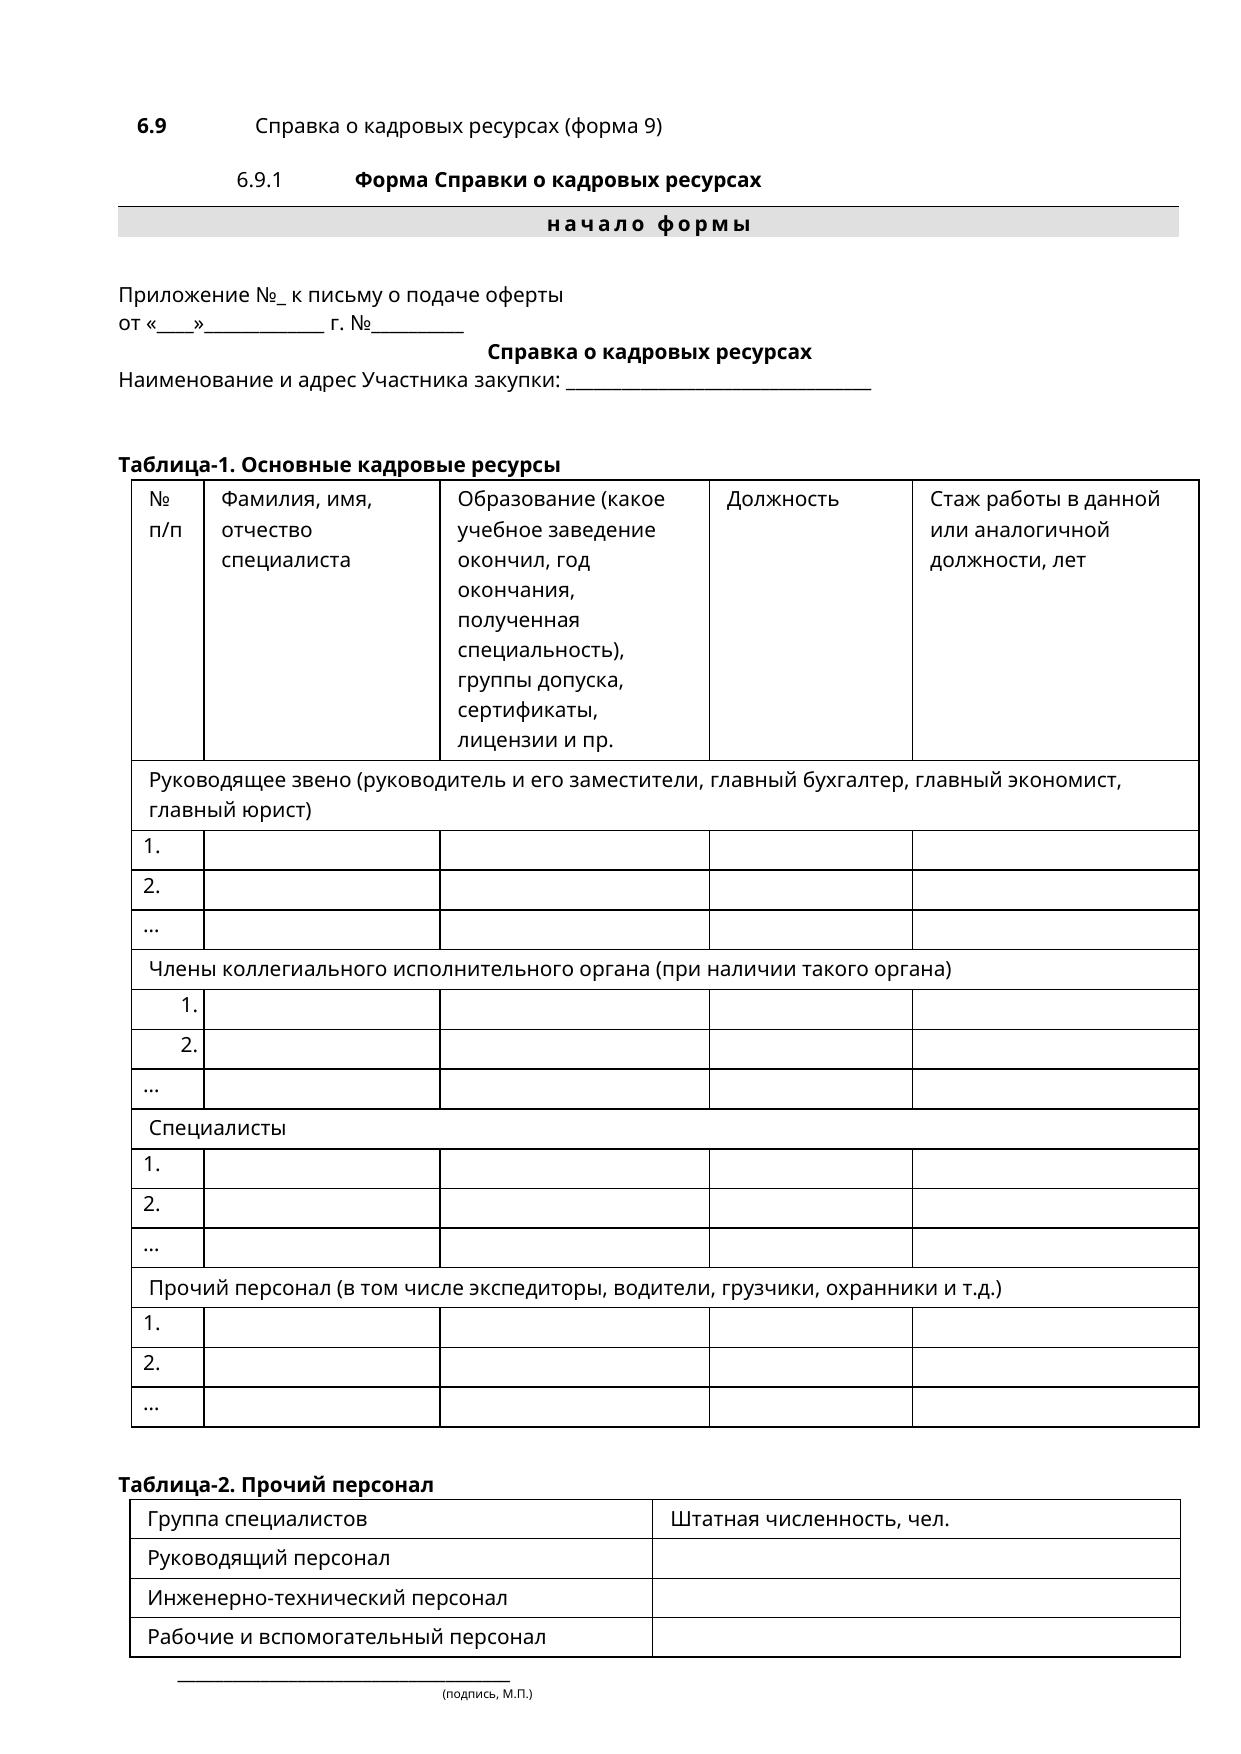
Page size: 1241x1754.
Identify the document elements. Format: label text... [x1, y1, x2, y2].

table_cell [913, 1030, 1198, 1068]
table_cell [132, 1308, 203, 1347]
table_cell [913, 1150, 1198, 1187]
table_cell [132, 1189, 203, 1227]
table_header Должность [710, 481, 912, 759]
table_cell [205, 871, 439, 909]
table_cell [710, 911, 912, 949]
table_cell [441, 1150, 709, 1187]
table_header Образование (какое учебное заведение окончил, год окончания, полученная специальность), группы допуска, сертификаты, лицензии и пр. [441, 481, 709, 759]
table_cell Инженерно-технический персонал [131, 1579, 652, 1617]
table_cell [710, 1189, 912, 1227]
table_cell Руководящее звено (руководитель и его заместители, главный бухгалтер, главный экономист, главный юрист) [132, 761, 1198, 830]
text (подпись, М.П.) [118, 1686, 797, 1714]
table_cell [205, 1308, 439, 1347]
table_cell [710, 871, 912, 909]
table_header Фамилия, имя, отчество специалиста [205, 481, 439, 759]
table_cell [441, 1030, 709, 1068]
table_cell [710, 1030, 912, 1068]
table_cell [913, 1308, 1198, 1347]
table_cell [132, 871, 203, 909]
table_cell [913, 1070, 1198, 1108]
table_header № п/п [132, 481, 203, 759]
table_cell [441, 1348, 709, 1386]
table_cell … [132, 1388, 203, 1426]
text начало формы [118, 207, 1179, 237]
table_cell [205, 1229, 439, 1267]
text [118, 1657, 1181, 1686]
table_cell [441, 1229, 709, 1267]
table_cell [205, 1030, 439, 1068]
table_cell [441, 911, 709, 949]
text Таблица-1. Основные кадровые ресурсы [118, 450, 1181, 479]
table_cell [710, 990, 912, 1028]
table_cell [205, 911, 439, 949]
table_cell [441, 990, 709, 1028]
table_cell [132, 831, 203, 869]
table_cell [913, 1189, 1198, 1227]
table_cell [205, 1070, 439, 1108]
table_cell [710, 1308, 912, 1347]
table_cell [710, 1348, 912, 1386]
table_cell Специалисты [132, 1110, 1198, 1148]
table_cell Члены коллегиального исполнительного органа (при наличии такого органа) [132, 950, 1198, 989]
table_cell [710, 1229, 912, 1267]
list Форма Справки о кадровых ресурсах [236, 165, 1181, 193]
table_cell [205, 1348, 439, 1386]
table_cell [441, 1070, 709, 1108]
table_cell [653, 1579, 1180, 1617]
table_cell [913, 1388, 1198, 1426]
text Таблица-2. Прочий персонал [118, 1470, 1181, 1498]
table_cell [653, 1618, 1180, 1656]
table_header Группа специалистов [131, 1500, 652, 1538]
table_cell Прочий персонал (в том числе экспедиторы, водители, грузчики, охранники и т.д.) [132, 1268, 1198, 1307]
table_cell [441, 1388, 709, 1426]
table_header Штатная численность, чел. [653, 1500, 1180, 1538]
table_cell [441, 1308, 709, 1347]
table_cell [710, 831, 912, 869]
table_cell Рабочие и вспомогательный персонал [131, 1618, 652, 1656]
table_cell [913, 1348, 1198, 1386]
table_cell [913, 831, 1198, 869]
table_header Стаж работы в данной или аналогичной должности, лет [913, 481, 1198, 759]
table_cell [205, 990, 439, 1028]
table_cell [710, 1150, 912, 1187]
table_cell [913, 911, 1198, 949]
table_cell [710, 1070, 912, 1108]
table_cell Руководящий персонал [131, 1539, 652, 1577]
table_cell [913, 1229, 1198, 1267]
text Приложение №_ к письму о подаче оферты от «____»_____________ г. №__________ [118, 280, 1181, 337]
subtitle Справка о кадровых ресурсах (форма 9) [137, 111, 1181, 140]
table_cell [441, 871, 709, 909]
text Справка о кадровых ресурсах [118, 337, 1181, 365]
table_cell … [132, 1229, 203, 1267]
table_cell [132, 990, 203, 1028]
table_cell … [132, 911, 203, 949]
table_cell [913, 871, 1198, 909]
table_cell [441, 831, 709, 869]
table_cell [132, 1348, 203, 1386]
table_cell … [132, 1070, 203, 1108]
table_cell [205, 1150, 439, 1187]
table_cell [205, 831, 439, 869]
table_cell [132, 1150, 203, 1187]
table_cell [205, 1189, 439, 1227]
table_cell [132, 1030, 203, 1068]
table_cell [710, 1388, 912, 1426]
table_cell [653, 1539, 1180, 1577]
table_cell [913, 990, 1198, 1028]
table_cell [441, 1189, 709, 1227]
table_cell [205, 1388, 439, 1426]
text Наименование и адрес Участника закупки: _________________________________ [118, 365, 1181, 394]
